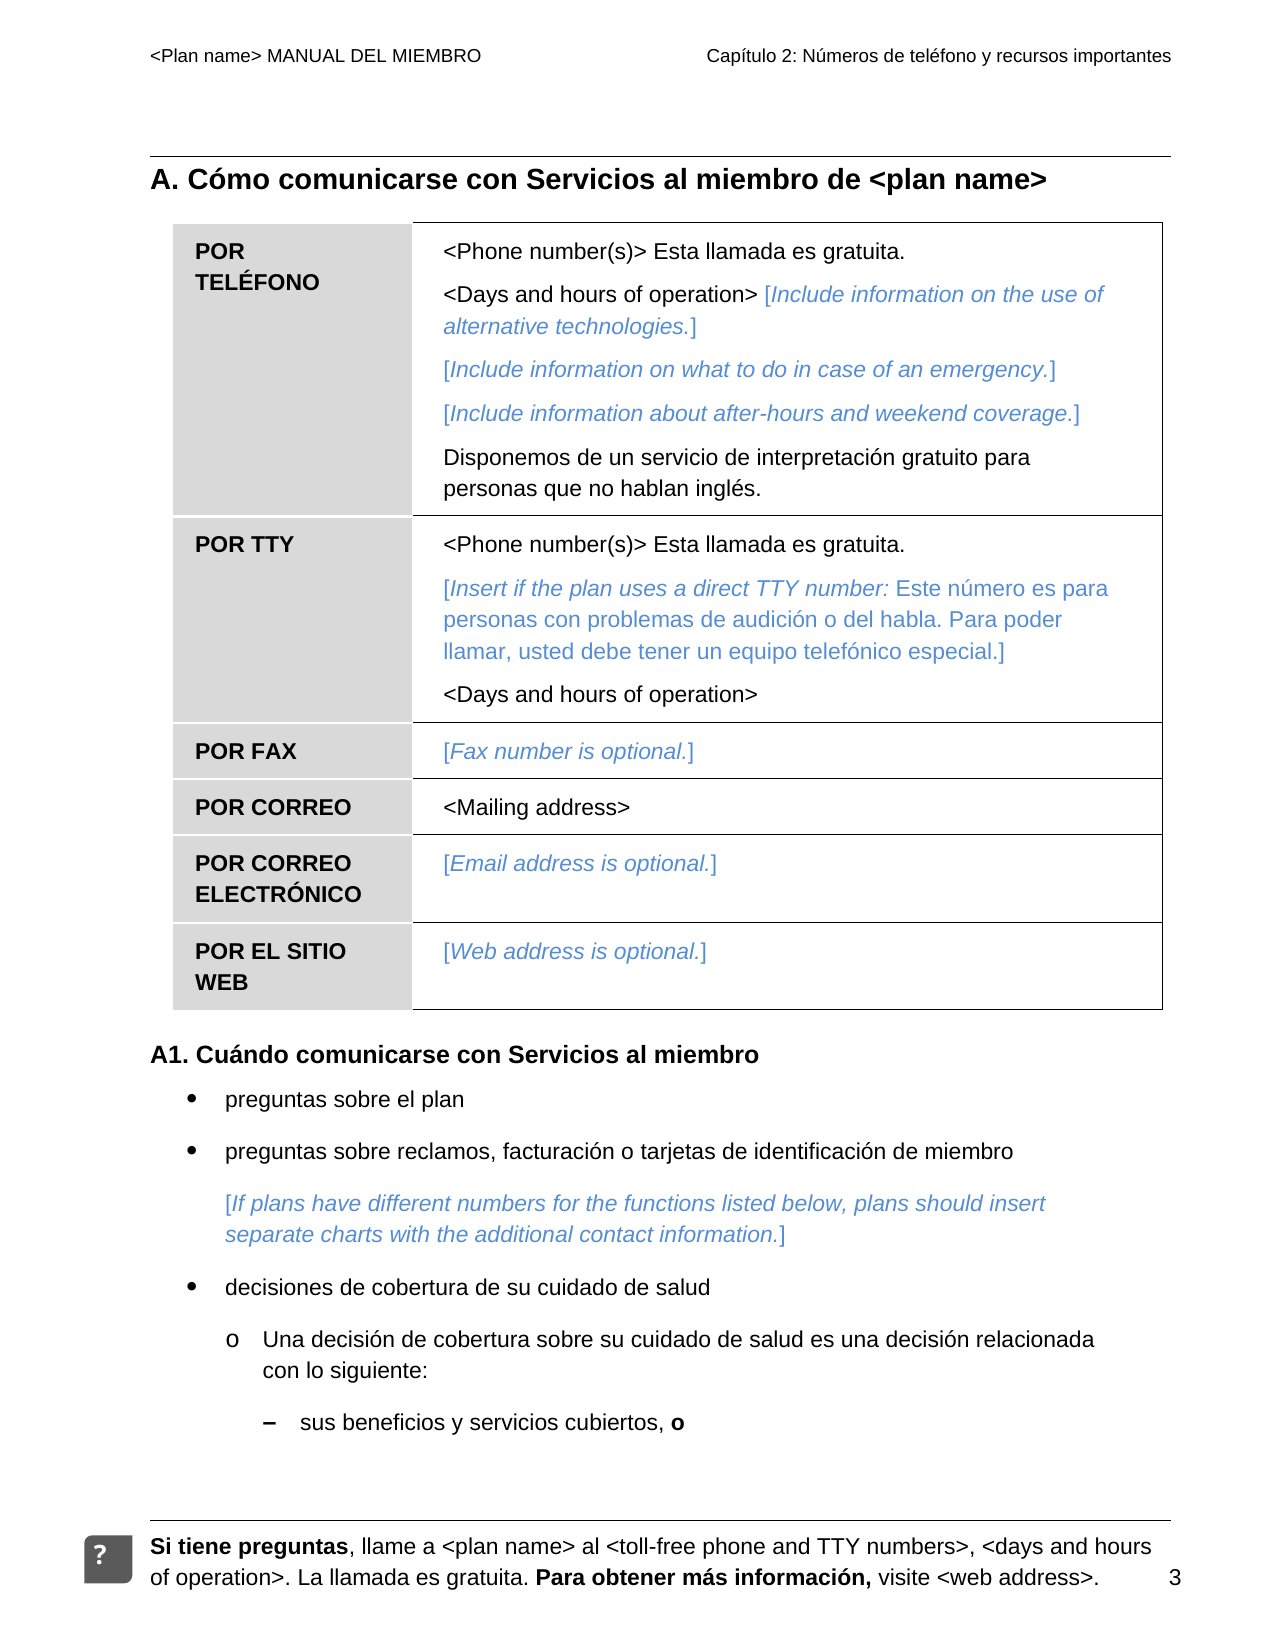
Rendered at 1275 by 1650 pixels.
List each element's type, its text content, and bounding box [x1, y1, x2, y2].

list preguntas sobre reclamos, facturación o tarjetas de identificación de miembro [187, 1134, 1096, 1166]
table_cell [Email address is optional.] [413, 835, 1162, 922]
table_cell [Web address is optional.] [413, 923, 1162, 1009]
table_cell [Fax number is optional.] [413, 723, 1162, 778]
list sus beneficios y servicios cubiertos, o [262, 1405, 1096, 1437]
table_cell <Mailing address> [413, 779, 1162, 834]
table_cell <Phone number(s)> Esta llamada es gratuita. <Days and hours of operation> [Include information on the use of alternative technologies.] [Include information on what to do in case of an emergency.] [Include information about after-hours and weekend coverage.] Disponemos de un servicio de interpretación gratuito para personas que no hablan inglés. [413, 223, 1162, 515]
table_cell POR CORREO [173, 780, 412, 834]
subtitle A1. Cuándo comunicarse con Servicios al miembro [150, 1037, 1096, 1070]
list decisiones de cobertura de su cuidado de salud [187, 1270, 1096, 1301]
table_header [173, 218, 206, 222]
table_header [413, 218, 1162, 222]
table_cell POR FAX [173, 724, 412, 778]
table_cell POR EL SITIO WEB [173, 924, 412, 1009]
table_cell POR TELÉFONO [173, 224, 412, 515]
list Una decisión de cobertura sobre su cuidado de salud es una decisión relacionada con lo siguiente: [225, 1322, 1096, 1384]
table_cell <Phone number(s)> Esta llamada es gratuita. [Insert if the plan uses a direct TTY number: Este número es para personas con problemas de audición o del habla. Para poder llamar, usted debe tener un equipo telefónico especial.] <Days and hours of operation> [413, 516, 1162, 722]
list preguntas sobre el plan [187, 1082, 1096, 1114]
subtitle Cómo comunicarse con Servicios al miembro de <plan name> [150, 157, 1171, 197]
table_cell POR TTY [173, 518, 412, 722]
list [If plans have different numbers for the functions listed below, plans should insert separate charts with the additional contact information.] [225, 1187, 1096, 1249]
table_cell POR CORREO ELECTRÓNICO [173, 836, 412, 922]
